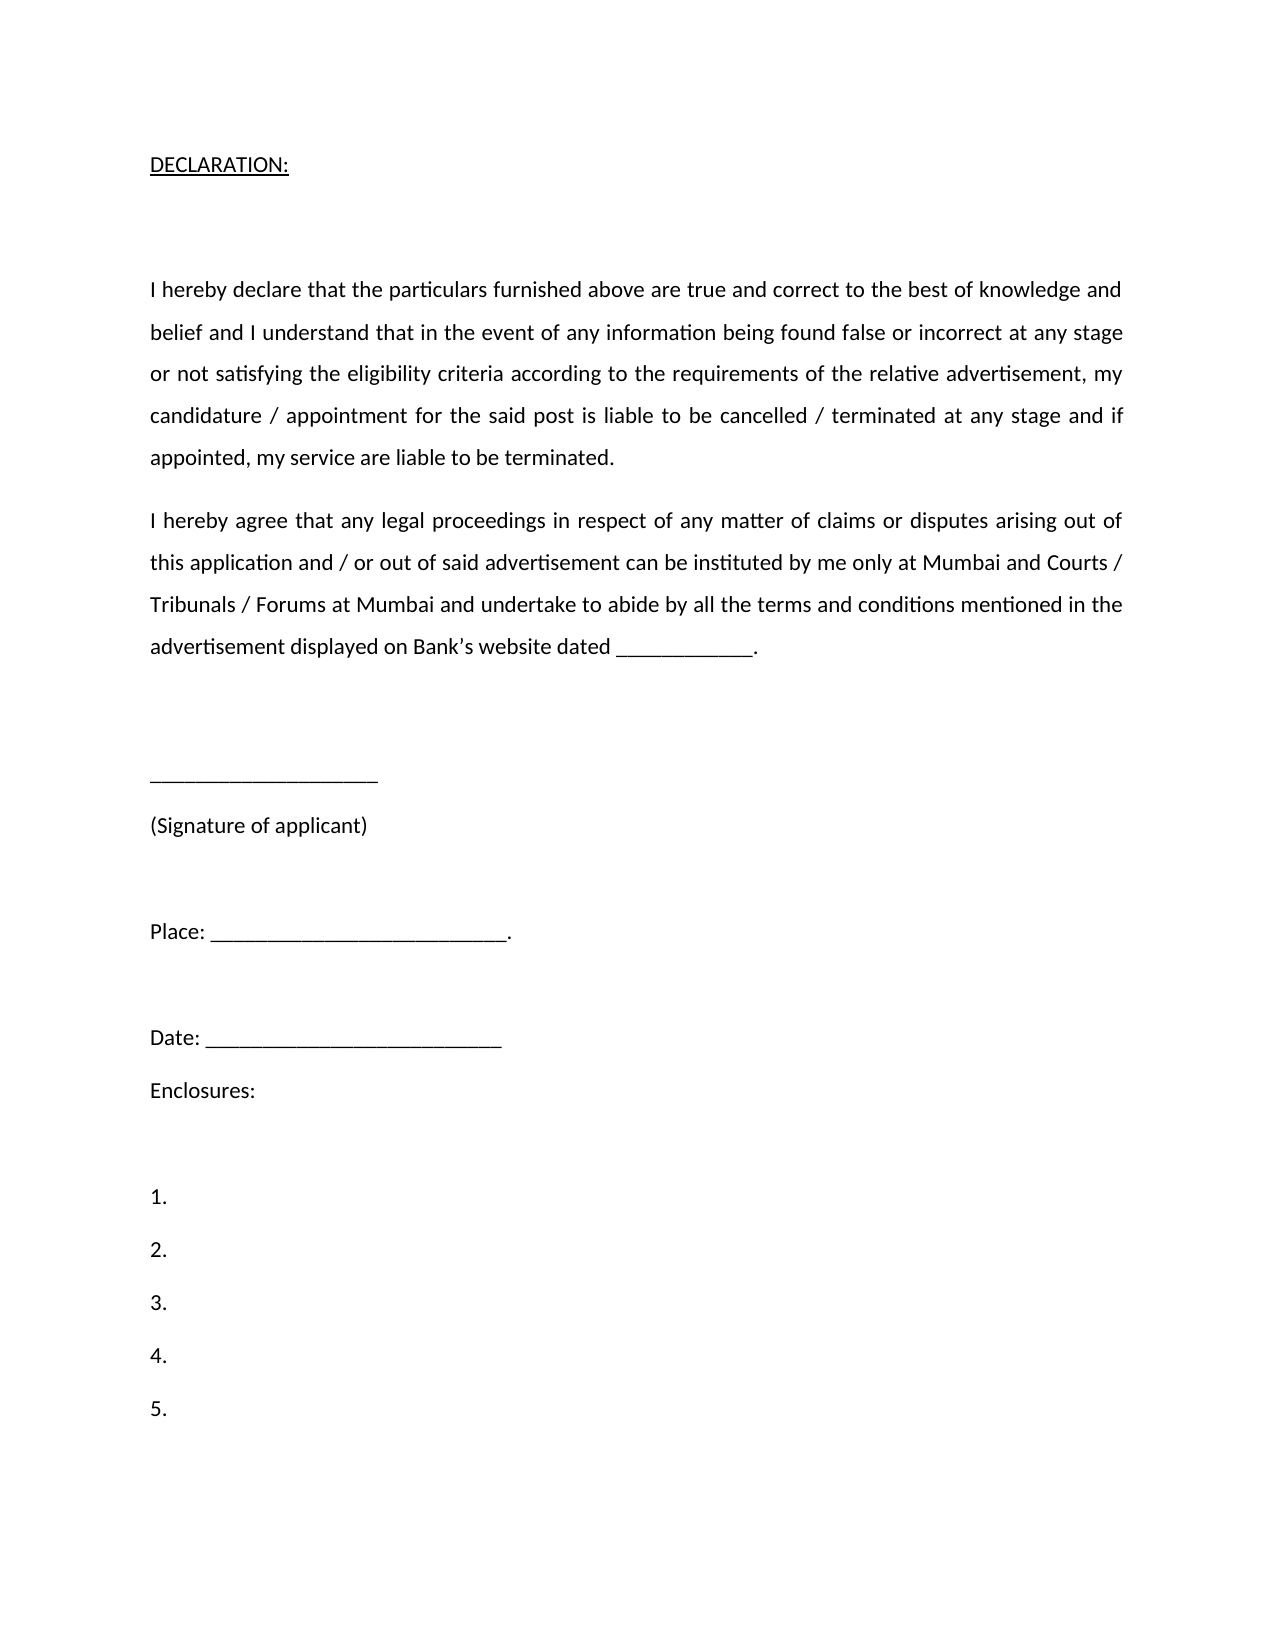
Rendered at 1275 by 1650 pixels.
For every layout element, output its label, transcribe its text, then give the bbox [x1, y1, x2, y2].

text (Signature of applicant) [150, 811, 1125, 839]
text Date: __________________________ [150, 1023, 1125, 1051]
text 1. [150, 1182, 1125, 1210]
text 3. [150, 1288, 1125, 1316]
text Place: __________________________. [150, 917, 1125, 945]
text Enclosures: [150, 1076, 1125, 1104]
text 2. [150, 1235, 1125, 1263]
text I hereby agree that any legal proceedings in respect of any matter of claims or disputes arising out of this application and / or out of said advertisement can be instituted by me only at Mumbai and Courts / Tribunals / Forums at Mumbai and undertake to abide by all the terms and conditions mentioned in the advertisement displayed on Bank’s website dated ____________. [150, 506, 1125, 660]
text I hereby declare that the particulars furnished above are true and correct to the best of knowledge and belief and I understand that in the event of any information being found false or incorrect at any stage or not satisfying the eligibility criteria according to the requirements of the relative advertisement, my candidature / appointment for the said post is liable to be cancelled / terminated at any stage and if appointed, my service are liable to be terminated. [150, 276, 1125, 472]
text ____________________ [150, 758, 1125, 786]
text 4. [150, 1341, 1125, 1369]
text DECLARATION: [150, 150, 1125, 178]
text 5. [150, 1394, 1125, 1422]
